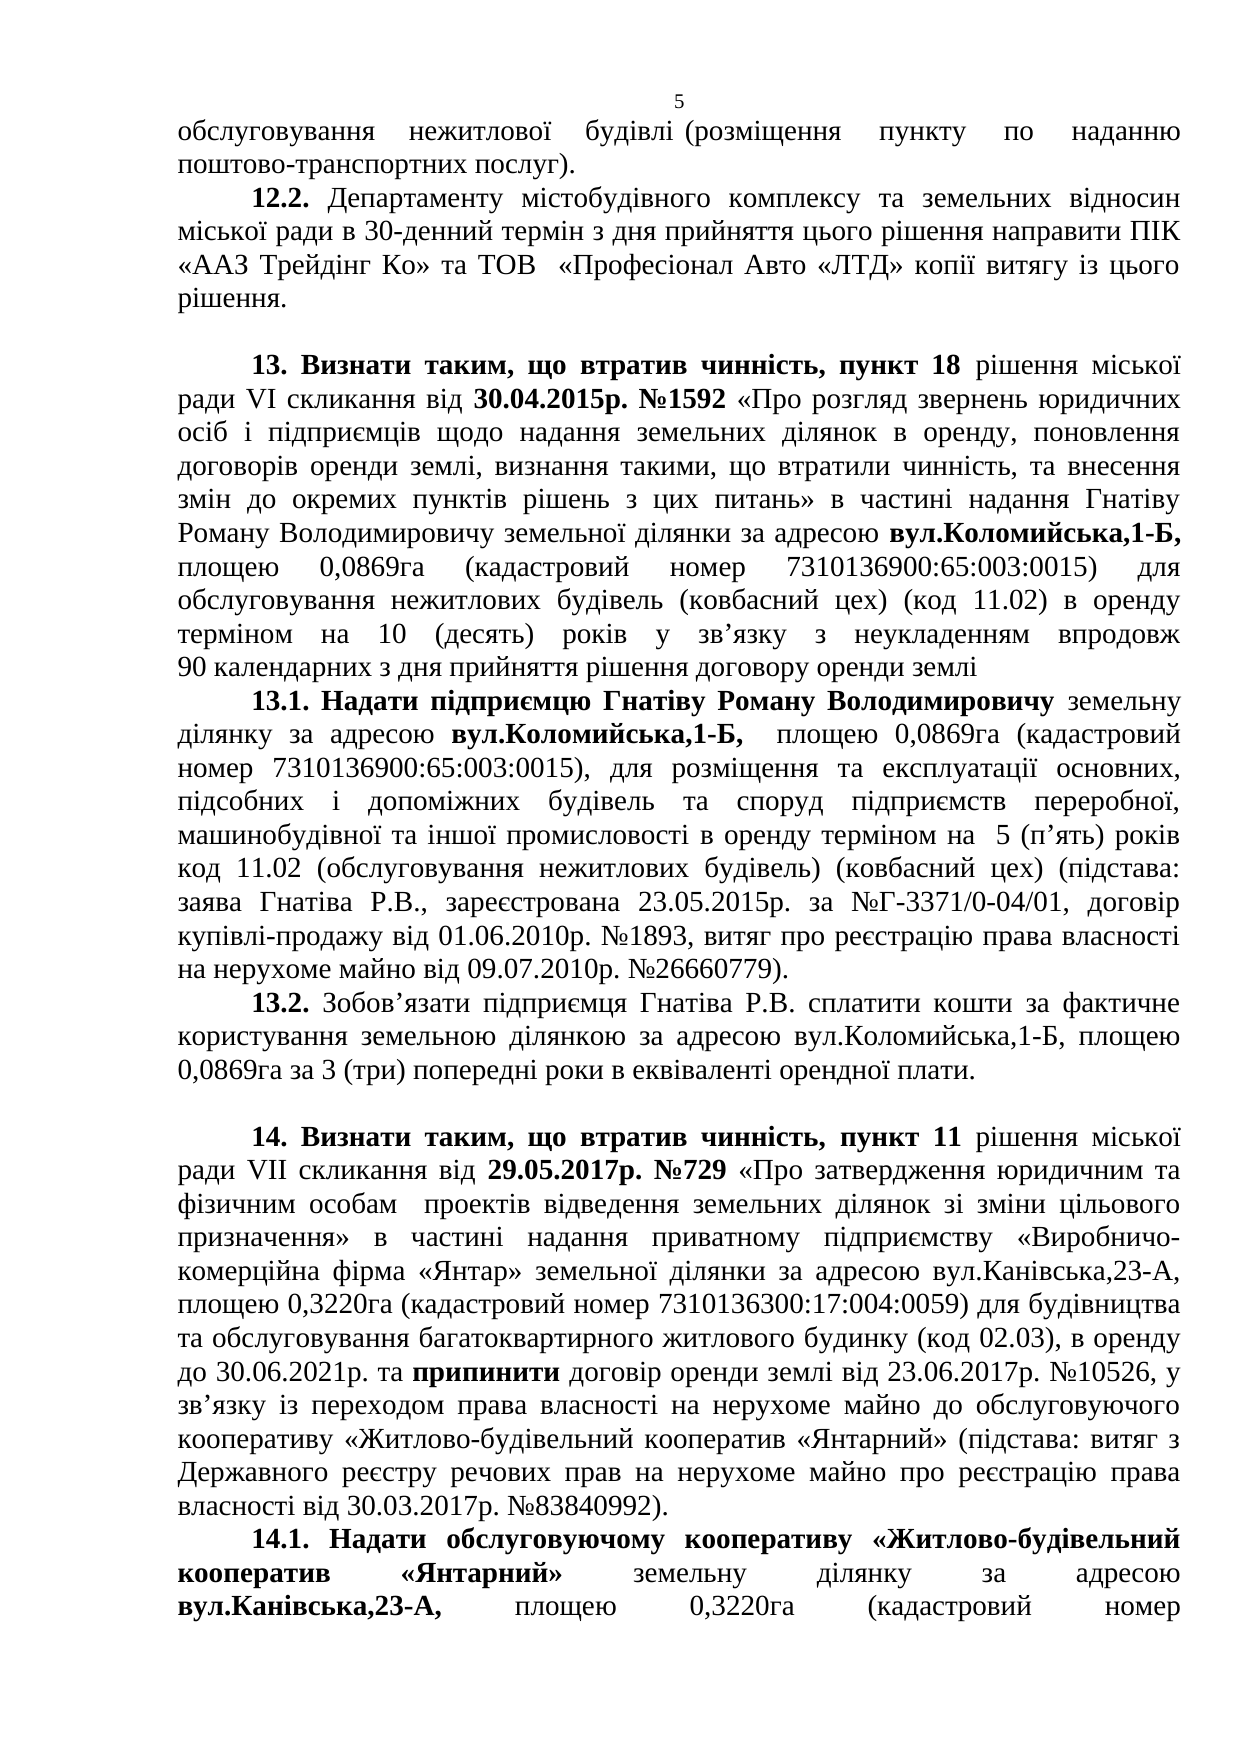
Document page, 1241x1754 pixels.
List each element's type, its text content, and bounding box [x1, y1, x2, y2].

text 12.2. Департаменту містобудівного комплексу та земельних відносин міської ради в 30-денний термін з дня прийняття цього рішення направити ПІК «ААЗ Трейдінг Ко» та ТОВ «Професіонал Авто «ЛТД» копії витягу із цього рішення. [177, 180, 1181, 314]
text 13.2. Зобов’язати підприємця Гнатіва Р.В. сплатити кошти за фактичне користування земельною ділянкою за адресою вул.Коломийська,1-Б, площею 0,0869га за 3 (три) попередні роки в еквіваленті орендної плати. [177, 985, 1181, 1085]
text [177, 1521, 1181, 1622]
text 13. Визнати таким, що втратив чинність, пункт 18 рішення міської ради VI скликання від 30.04.2015р. №1592 «Про розгляд звернень юридичних осіб і підприємців щодо надання земельних ділянок в оренду, поновлення договорів оренди землі, визнання такими, що втратили чинність, та внесення змін до окремих пунктів рішень з цих питань» в частині надання Гнатіву Роману Володимировичу земельної ділянки за адресою вул.Коломийська,1-Б, площею 0,0869га (кадастровий номер 7310136900:65:003:0015) для обслуговування нежитлових будівель (ковбасний цех) (код 11.02) в оренду терміном на 10 (десять) років у зв’язку з неукладенням впродовж 90 календарних з дня прийняття рішення договору оренди землі [177, 347, 1181, 683]
text 14. Визнати таким, що втратив чинність, пункт 11 рішення міської ради VІІ скликання від 29.05.2017р. №729 «Про затвердження юридичним та фізичним особам проектів відведення земельних ділянок зі зміни цільового призначення» в частині надання приватному підприємству «Виробничо-комерційна фірма «Янтар» земельної ділянки за адресою вул.Канівська,23-А, площею 0,3220га (кадастровий номер 7310136300:17:004:0059) для будівництва та обслуговування багатоквартирного житлового будинку (код 02.03), в оренду до 30.06.2021р. та припинити договір оренди землі від 23.06.2017р. №10526, у зв’язку із переходом права власності на нерухоме майно до обслуговуючого кооперативу «Житлово-будівельний кооператив «Янтарний» (підстава: витяг з Державного реєстру речових прав на нерухоме майно про реєстрацію права власності від 30.03.2017р. №83840992). [177, 1119, 1181, 1521]
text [177, 113, 1181, 180]
text 13.1. Надати підприємцю Гнатіву Роману Володимировичу земельну ділянку за адресою вул.Коломийська,1-Б, площею 0,0869га (кадастровий номер 7310136900:65:003:0015), для розміщення та експлуатації основних, підсобних і допоміжних будівель та споруд підприємств переробної, машинобудівної та іншої промисловості в оренду терміном на 5 (п’ять) років код 11.02 (обслуговування нежитлових будівель) (ковбасний цех) (підстава: заява Гнатіва Р.В., зареєстрована 23.05.2015р. за №Г-3371/0-04/01, договір купівлі-продажу від 01.06.2010р. №1893, витяг про реєстрацію права власності на нерухоме майно від 09.07.2010р. №26660779). [177, 683, 1181, 985]
